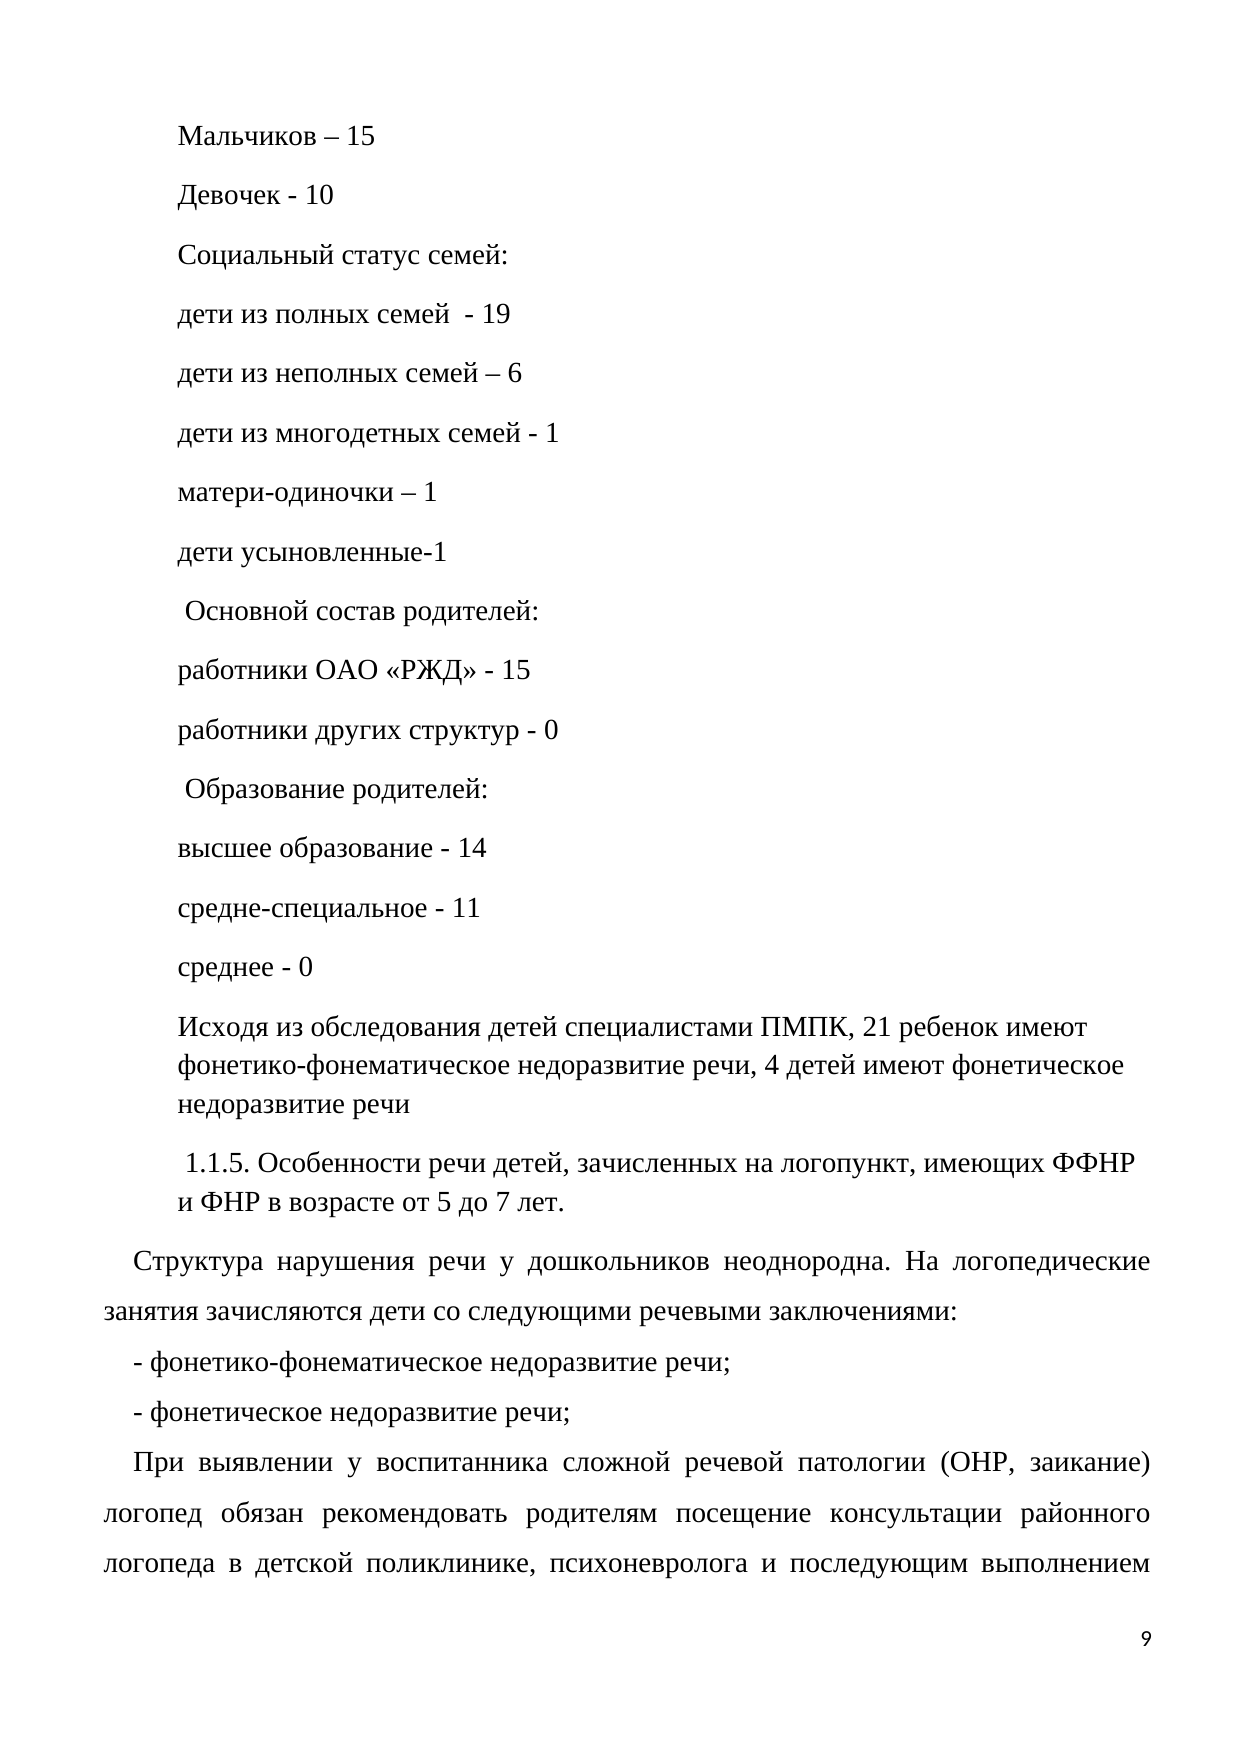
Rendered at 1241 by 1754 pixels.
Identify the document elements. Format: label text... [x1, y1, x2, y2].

text Основной состав родителей: [177, 593, 1152, 627]
text дети из полных семей - 19 [177, 296, 1152, 330]
text Образование родителей: [177, 771, 1152, 805]
text Структура нарушения речи у дошкольников неоднородна. На логопедические занятия зачисляются дети со следующими речевыми заключениями: [103, 1243, 1152, 1327]
text Мальчиков – 15 [177, 118, 1152, 152]
text дети усыновленные-1 [177, 534, 1152, 567]
text Социальный статус семей: [177, 237, 1152, 270]
text дети из неполных семей – 6 [177, 356, 1152, 389]
text Исходя из обследования детей специалистами ПМПК, 21 ребенок имеют фонетико-фонематическое недоразвитие речи, 4 детей имеют фонетическое недоразвитие речи [177, 1009, 1152, 1119]
text высшее образование - 14 [177, 831, 1152, 864]
text работники других структур - 0 [177, 712, 1152, 745]
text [103, 1444, 1152, 1578]
text 1.1.5. Особенности речи детей, зачисленных на логопункт, имеющих ФФНР и ФНР в возрасте от 5 до 7 лет. [177, 1145, 1152, 1217]
text работники ОАО «РЖД» - 15 [177, 652, 1152, 686]
text средне-специальное - 11 [177, 890, 1152, 923]
text - фонетическое недоразвитие речи; [103, 1394, 1152, 1428]
text - фонетико-фонематическое недоразвитие речи; [103, 1344, 1152, 1377]
text Девочек - 10 [177, 177, 1152, 211]
text дети из многодетных семей - 1 [177, 415, 1152, 448]
text матери-одиночки – 1 [177, 474, 1152, 508]
text среднее - 0 [177, 949, 1152, 983]
